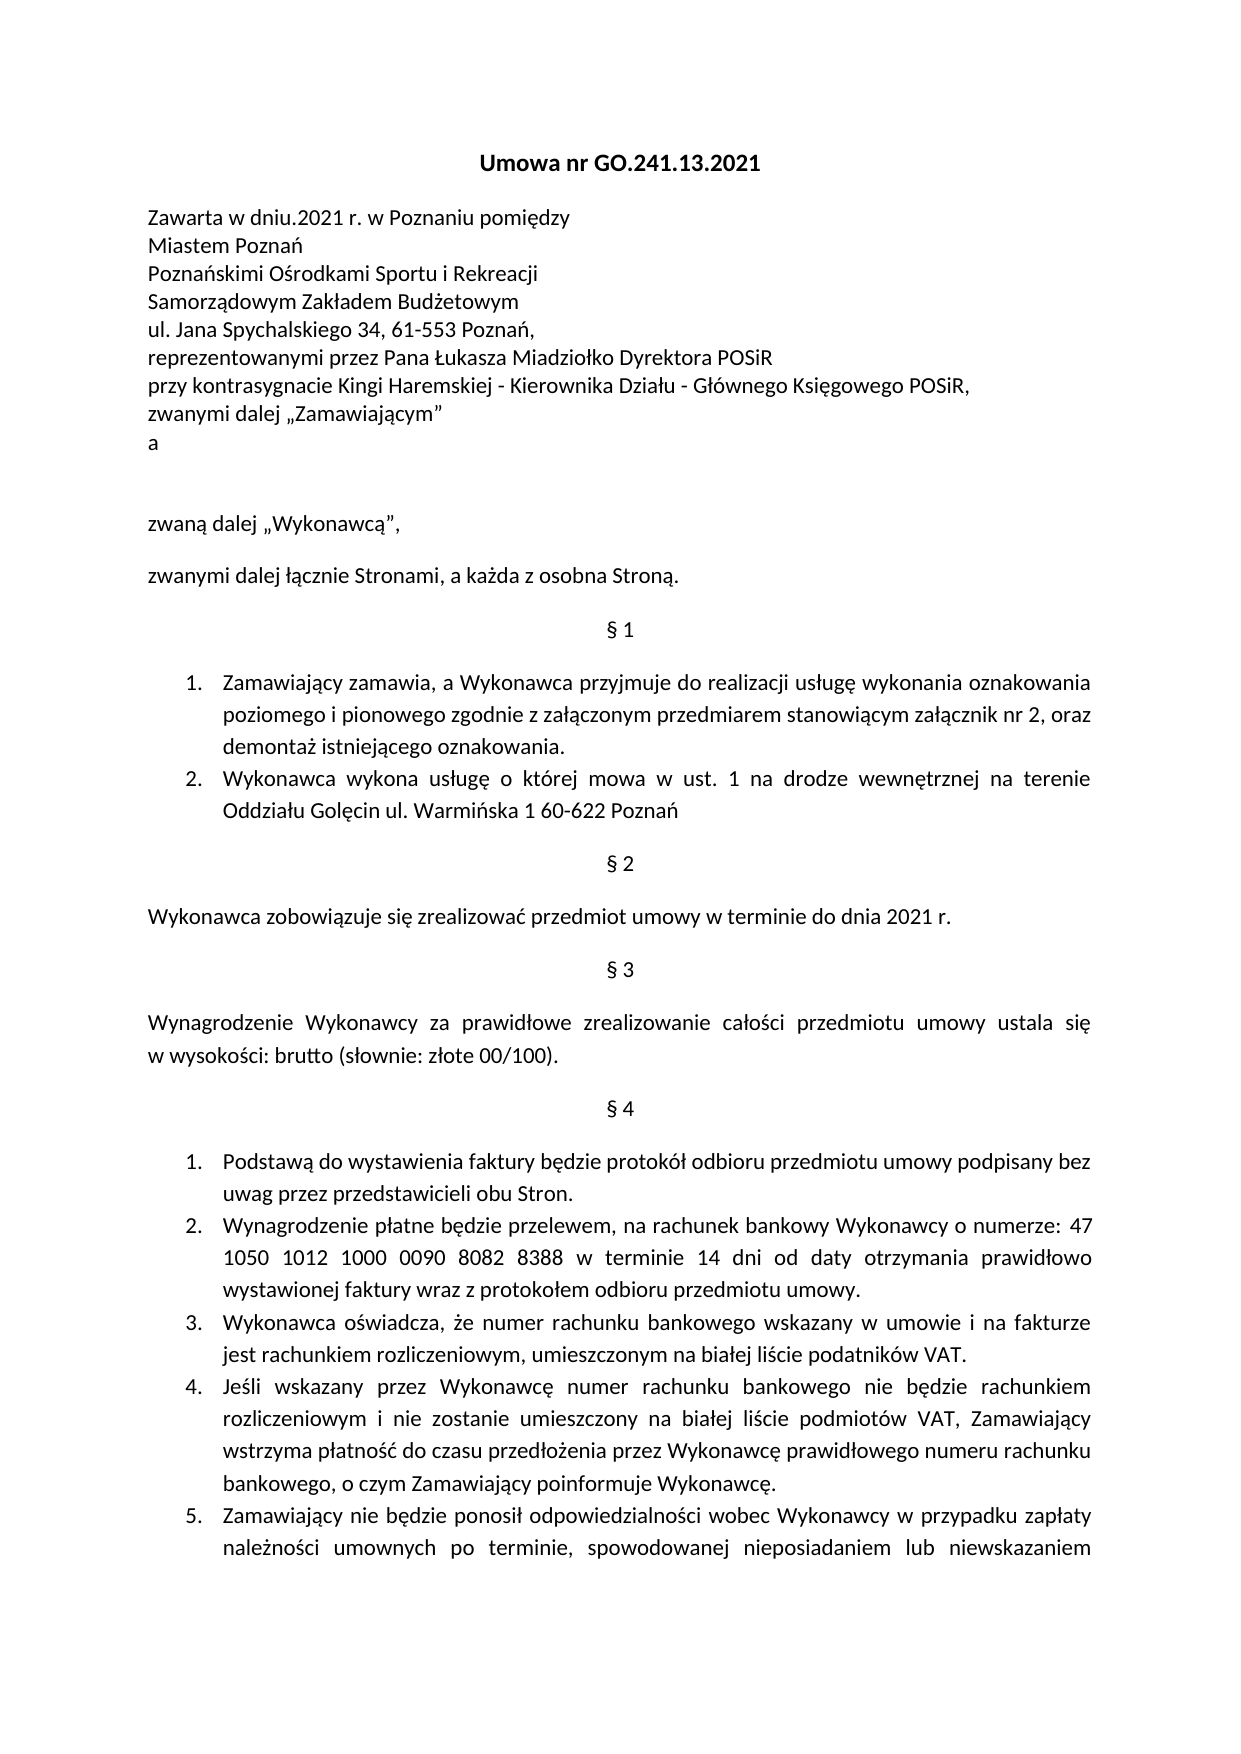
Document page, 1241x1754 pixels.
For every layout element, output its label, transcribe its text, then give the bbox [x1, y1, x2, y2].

list Wykonawca oświadcza, że numer rachunku bankowego wskazany w umowie i na fakturze jest rachunkiem rozliczeniowym, umieszczonym na białej liście podatników VAT. [185, 1308, 1093, 1368]
text reprezentowanymi przez Pana Łukasza Miadziołko Dyrektora POSiR [148, 343, 1093, 372]
text Umowa nr GO.241.13.2021 [148, 148, 1093, 178]
text Miastem Poznań [148, 231, 1093, 259]
text Poznańskimi Ośrodkami Sportu i Rekreacji [148, 259, 1093, 287]
list Zamawiający zamawia, a Wykonawca przyjmuje do realizacji usługę wykonania oznakowania poziomego i pionowego zgodnie z załączonym przedmiarem stanowiącym załącznik nr 2, oraz demontaż istniejącego oznakowania. [185, 668, 1093, 760]
text § 3 [148, 956, 1093, 983]
text zwanymi dalej „Zamawiającym” [148, 399, 1093, 428]
list Wynagrodzenie płatne będzie przelewem, na rachunek bankowy Wykonawcy o numerze: 47 1050 1012 1000 0090 8082 8388 w terminie 14 dni od daty otrzymania prawidłowo wystawionej faktury wraz z protokołem odbioru przedmiotu umowy. [185, 1211, 1093, 1303]
text § 2 [148, 849, 1093, 877]
text § 4 [148, 1094, 1093, 1122]
text zwanymi dalej łącznie Stronami, a każda z osobna Stroną. [148, 562, 1093, 590]
text ul. Jana Spychalskiego 34, 61-553 Poznań, [148, 316, 1093, 343]
text Wynagrodzenie Wykonawcy za prawidłowe zrealizowanie całości przedmiotu umowy ustala się w wysokości: brutto (słownie: złote 00/100). [148, 1008, 1093, 1069]
text zwaną dalej „Wykonawcą”, [148, 509, 1093, 537]
text przy kontrasygnacie Kingi Haremskiej - Kierownika Działu - Głównego Księgowego POSiR, [148, 372, 1093, 399]
text Wykonawca zobowiązuje się zrealizować przedmiot umowy w terminie do dnia 2021 r. [148, 902, 1093, 931]
text a [148, 428, 1093, 456]
text Zawarta w dniu.2021 r. w Poznaniu pomiędzy [148, 203, 1093, 231]
list Jeśli wskazany przez Wykonawcę numer rachunku bankowego nie będzie rachunkiem rozliczeniowym i nie zostanie umieszczony na białej liście podmiotów VAT, Zamawiający wstrzyma płatność do czasu przedłożenia przez Wykonawcę prawidłowego numeru rachunku bankowego, o czym Zamawiający poinformuje Wykonawcę. [185, 1372, 1093, 1497]
list Wykonawca wykona usługę o której mowa w ust. 1 na drodze wewnętrznej na terenie Oddziału Golęcin ul. Warmińska 1 60-622 Poznań [185, 764, 1093, 824]
text Samorządowym Zakładem Budżetowym [148, 287, 1093, 316]
text § 1 [148, 615, 1093, 643]
list Podstawą do wystawienia faktury będzie protokół odbioru przedmiotu umowy podpisany bez uwag przez przedstawicieli obu Stron. [185, 1147, 1093, 1207]
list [185, 1501, 1093, 1561]
